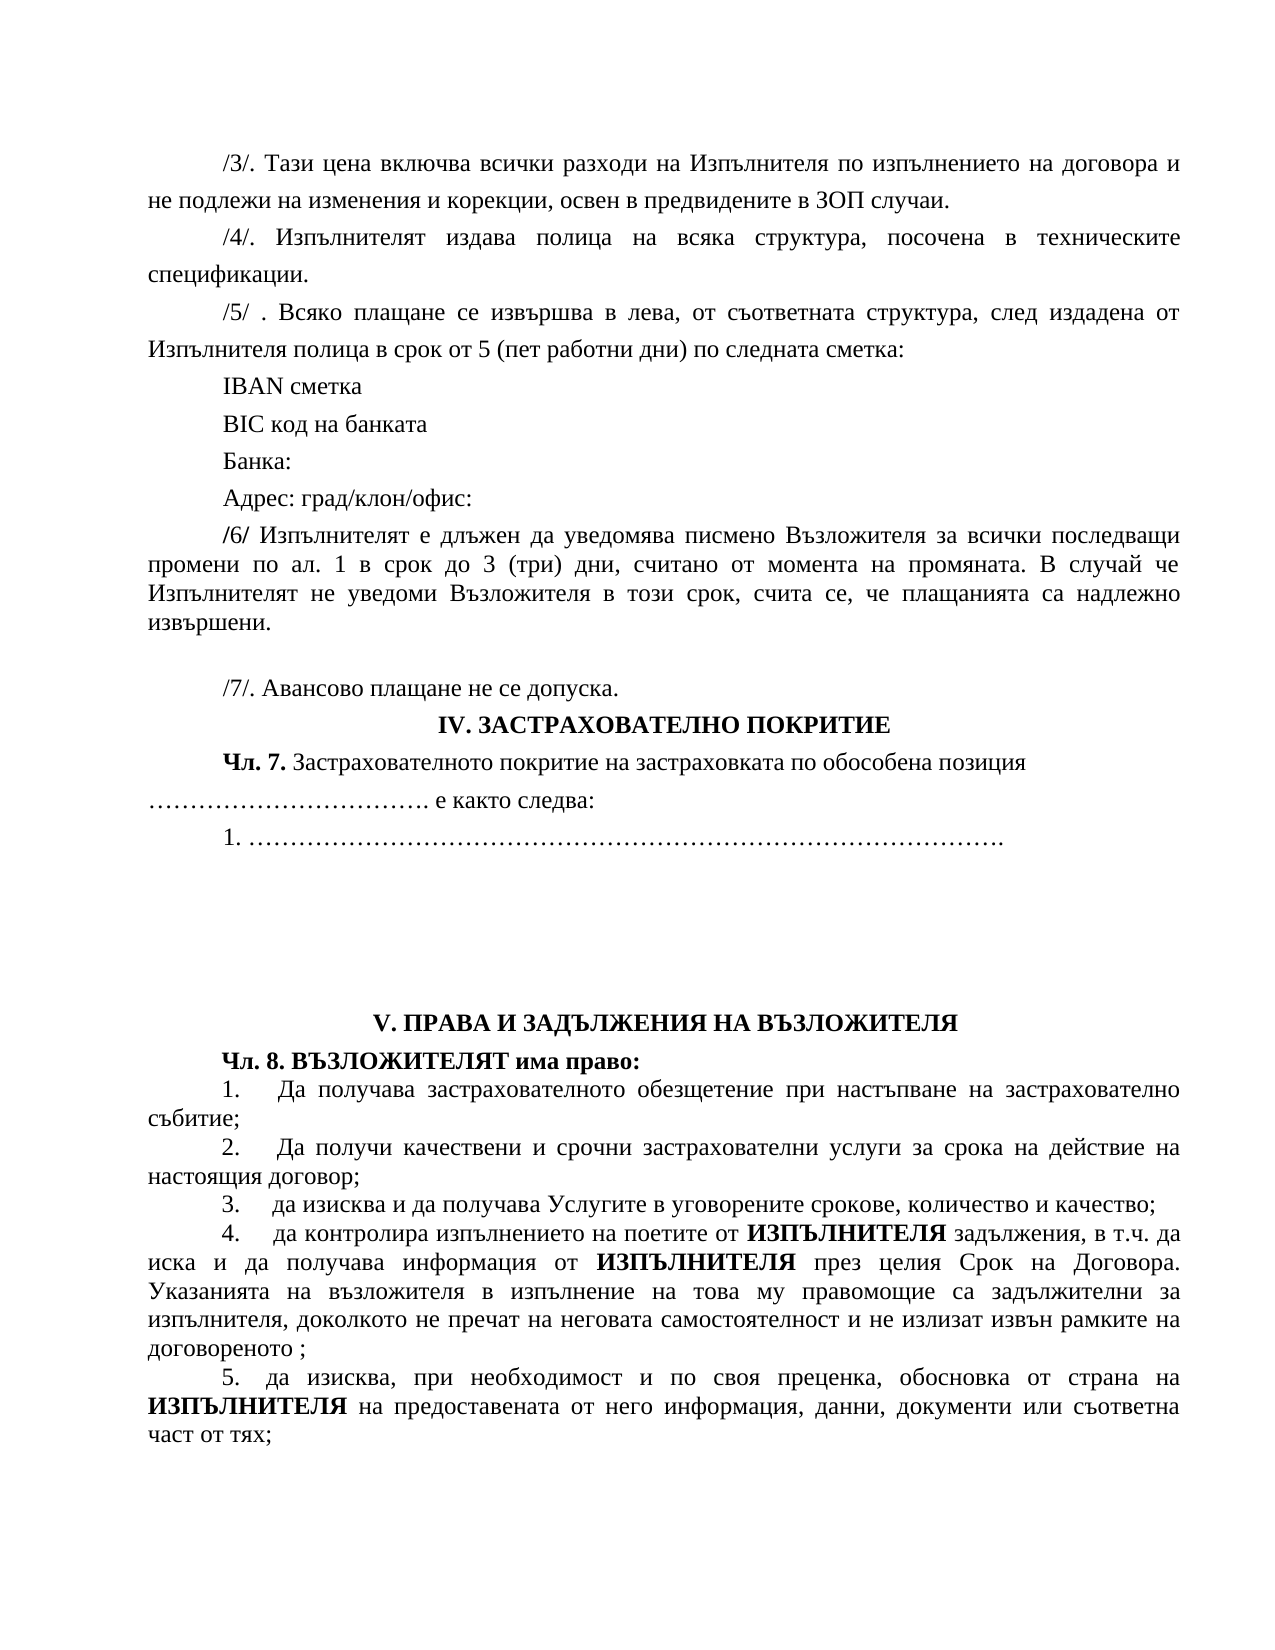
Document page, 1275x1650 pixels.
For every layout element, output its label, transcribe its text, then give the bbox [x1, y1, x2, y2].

text /7/. Авансово плащане не се допуска. [148, 673, 1181, 702]
text Банка: [148, 446, 1181, 475]
text V. ПРАВА И ЗАДЪЛЖЕНИЯ НА ВЪЗЛОЖИТЕЛЯ [148, 1008, 1181, 1037]
list Да получава застрахователното обезщетение при настъпване на застрахователно събитие; [148, 1074, 1181, 1132]
text /6/ Изпълнителят е длъжен да уведомява писмено Възложителя за всички последващи промени по ал. 1 в срок до 3 (три) дни, считано от момента на промяната. В случай че Изпълнителят не уведоми Възложителя в този срок, счита се, че плащанията са надлежно извършени. [148, 521, 1181, 636]
text /4/. Изпълнителят издава полица на всяка структура, посочена в техническите спецификации. [148, 222, 1181, 288]
list да изисква, при необходимост и по своя преценка, обосновка от страна на ИЗПЪЛНИТЕЛЯ на предоставената от него информация, данни, документи или съответна част от тях; [148, 1362, 1181, 1448]
text /3/. Тази цена включва всички разходи на Изпълнителя по изпълнението на договора и не подлежи на изменения и корекции, освен в предвидените в ЗОП случаи. [148, 148, 1181, 214]
text IV. ЗАСТРАХОВАТЕЛНО ПОКРИТИЕ [148, 710, 1181, 739]
list Да получи качествени и срочни застрахователни услуги за срока на действие на настоящия договор; [148, 1132, 1181, 1189]
list да контролира изпълнението на поетите от ИЗПЪЛНИТЕЛЯ задължения, в т.ч. да иска и да получава информация от ИЗПЪЛНИТЕЛЯ през целия Срок на Договора. Указанията на възложителя в изпълнение на това му правомощие са задължителни за изпълнителя, доколкото не пречат на неговата самостоятелност и не излизат извън рамките на договореното ; [148, 1218, 1181, 1362]
text BIC код на банката [148, 409, 1181, 437]
text 1. ………………………………………………………………………………. [148, 822, 1181, 851]
text Чл. 7. Застрахователното покритие на застраховката по обособена позиция ……………………………. е както следва: [148, 747, 1181, 813]
text IBAN сметка [148, 371, 1181, 400]
text Чл. 8. ВЪЗЛОЖИТЕЛЯТ има право: [148, 1046, 1181, 1074]
list да изисква и да получава Услугите в уговорените срокове, количество и качество; [148, 1189, 1181, 1218]
text Адрес: град/клон/офис: [148, 483, 1181, 512]
text /5/ . Всяко плащане се извършва в лева, от съответната структура, след издадена от Изпълнителя полица в срок от 5 (пет работни дни) по следната сметка: [148, 297, 1181, 363]
